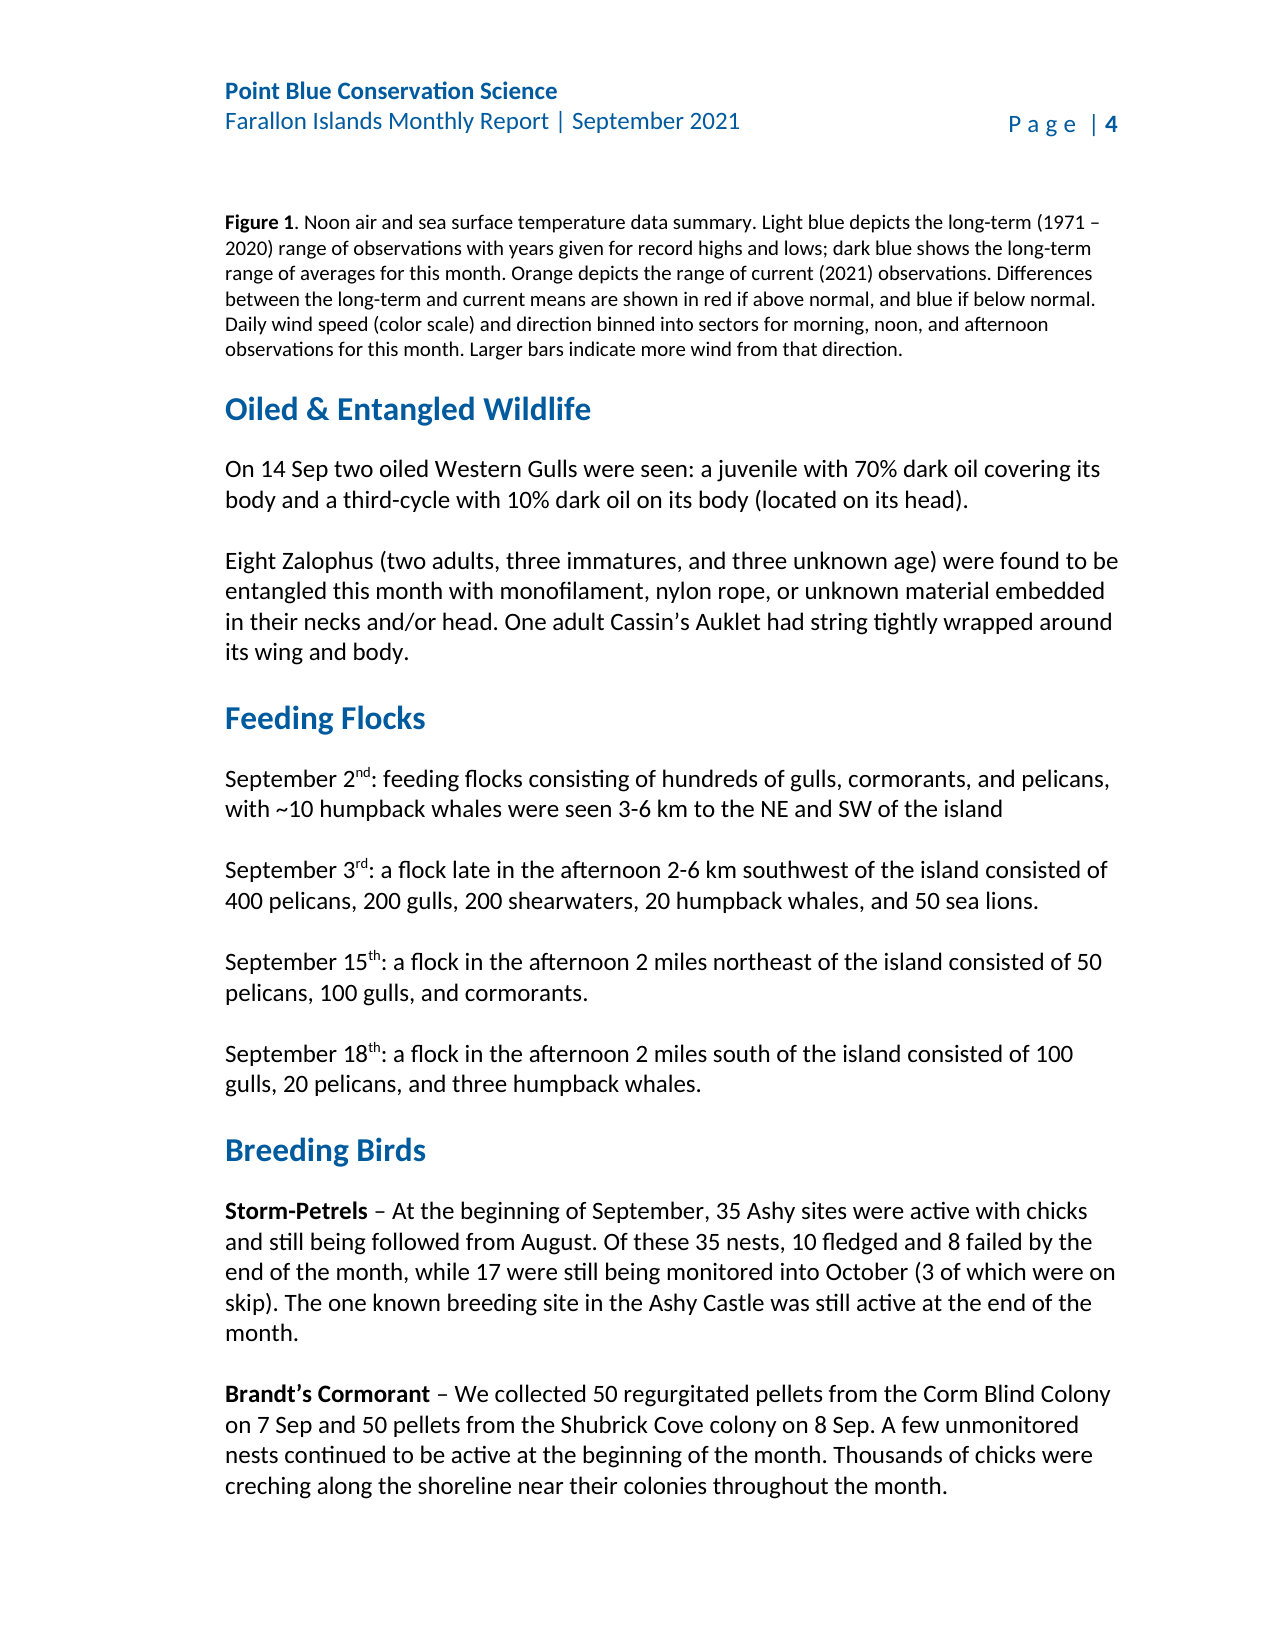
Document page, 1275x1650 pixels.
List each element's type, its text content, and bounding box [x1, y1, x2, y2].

text September 2nd: feeding flocks consisting of hundreds of gulls, cormorants, and pelicans, with ~10 humpback whales were seen 3-6 km to the NE and SW of the island [225, 763, 1125, 824]
text September 3rd: a flock late in the afternoon 2-6 km southwest of the island consisted of 400 pelicans, 200 gulls, 200 shearwaters, 20 humpback whales, and 50 sea lions. [225, 855, 1125, 916]
text On 14 Sep two oiled Western Gulls were seen: a juvenile with 70% dark oil covering its body and a third-cycle with 10% dark oil on its body (located on its head). [225, 453, 1125, 514]
text Eight Zalophus (two adults, three immatures, and three unknown age) were found to be entangled this month with monofilament, nylon rope, or unknown material embedded in their necks and/or head. One adult Cassin’s Auklet had string tightly wrapped around its wing and body. [225, 545, 1125, 667]
text Brandt’s Cormorant – We collected 50 regurgitated pellets from the Corm Blind Colony on 7 Sep and 50 pellets from the Shubrick Cove colony on 8 Sep. A few unmonitored nests continued to be active at the beginning of the month. Thousands of chicks were creching along the shoreline near their colonies throughout the month. [225, 1378, 1125, 1500]
text September 18th: a flock in the afternoon 2 miles south of the island consisted of 100 gulls, 20 pelicans, and three humpback whales. [225, 1038, 1125, 1099]
text Figure 1. Noon air and sea surface temperature data summary. Light blue depicts the long-term (1971 – 2020) range of observations with years given for record highs and lows; dark blue shows the long-term range of averages for this month. Orange depicts the range of current (2021) observations. Differences between the long-term and current means are shown in red if above normal, and blue if below normal. Daily wind speed (color scale) and direction binned into sectors for morning, noon, and afternoon observations for this month. Larger bars indicate more wind from that direction. [225, 209, 1125, 362]
text Oiled & Entangled Wildlife [225, 387, 1125, 428]
text September 15th: a flock in the afternoon 2 miles northeast of the island consisted of 50 pelicans, 100 gulls, and cormorants. [225, 946, 1125, 1007]
text Storm-Petrels – At the beginning of September, 35 Ashy sites were active with chicks and still being followed from August. Of these 35 nests, 10 fledged and 8 failed by the end of the month, while 17 were still being monitored into October (3 of which were on skip). The one known breeding site in the Ashy Castle was still active at the end of the month. [225, 1195, 1125, 1348]
text Feeding Flocks [225, 697, 1125, 738]
text Breeding Birds [225, 1129, 1125, 1170]
